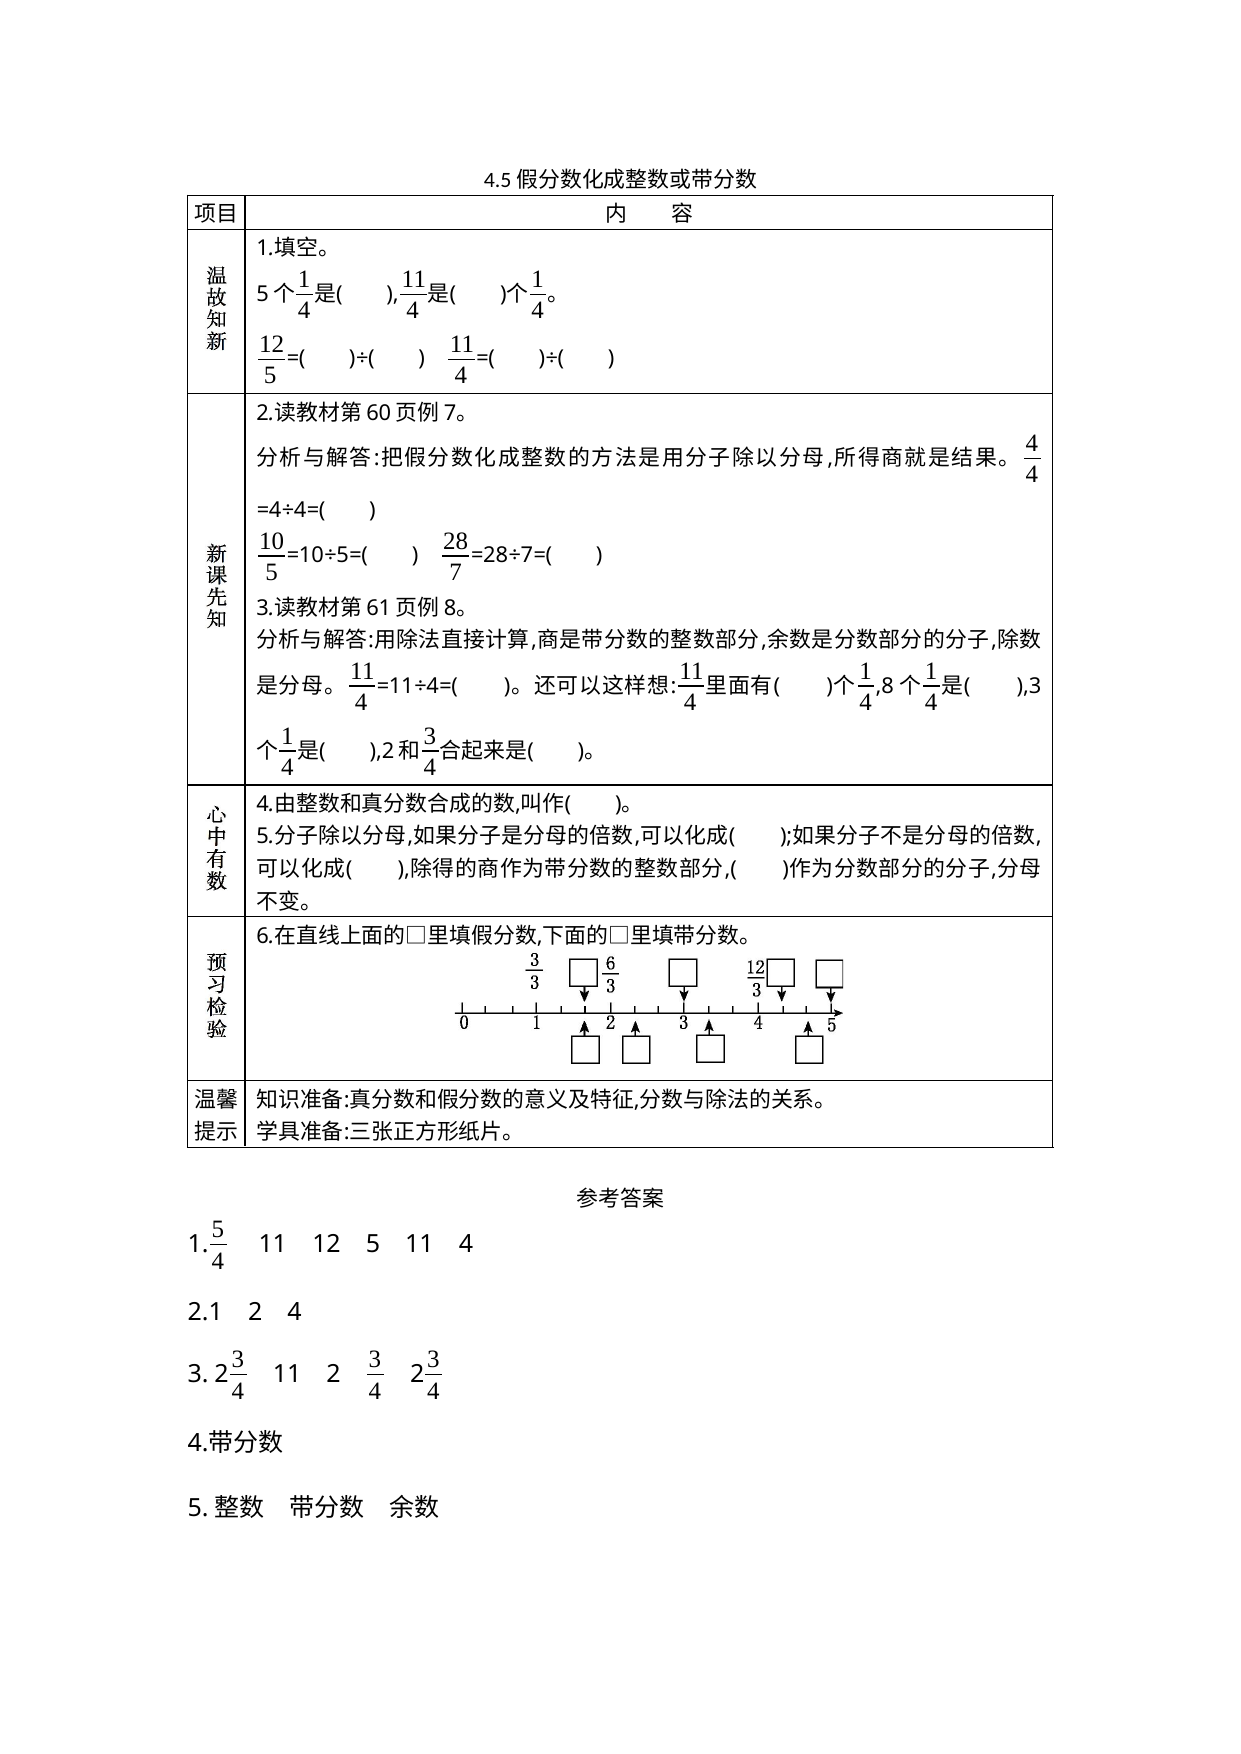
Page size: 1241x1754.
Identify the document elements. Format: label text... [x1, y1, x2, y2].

picture [204, 540, 228, 630]
picture [204, 802, 228, 892]
text 5. 整数 带分数 余数 [187, 1473, 1053, 1538]
table_cell 2.读教材第60页例7。 分析与解答:把假分数化成整数的方法是用分子除以分母,所得商就是结果。=4÷4=( ) =10÷5=( ) =28÷7=( ) 3.读教材第61页例8。 分析与解答:用除法直接计算,商是带分数的整数部分,余数是分数部分的分子,除数是分母。=11÷4=( )。还可以这样想:里面有( )个,8个是( ),3个是( ),2和合起来是( )。 [246, 394, 1052, 784]
table_cell [188, 394, 244, 784]
table_header 项目 [188, 196, 244, 228]
table_cell [188, 786, 244, 916]
text 参考答案 [187, 1180, 1053, 1213]
table_cell 知识准备:真分数和假分数的意义及特征,分数与除法的关系。 学具准备:三张正方形纸片。 [246, 1081, 1052, 1146]
table_cell 1.填空。 5个是( ),是( )个。 =( )÷( ) =( )÷( ) [246, 230, 1052, 393]
table_cell 6.在直线上面的□里填假分数,下面的□里填带分数。 [246, 917, 1052, 1080]
text 4.5 假分数化成整数或带分数 [187, 162, 1053, 194]
text 2.1 2 4 [187, 1278, 1053, 1343]
picture [454, 949, 844, 1064]
table_cell [188, 230, 244, 393]
text 3. 2 11 2 2 [187, 1343, 1053, 1408]
text 4.带分数 [187, 1408, 1053, 1473]
table_cell 温馨 提示 [188, 1081, 244, 1146]
table_cell [188, 917, 244, 1080]
picture [204, 949, 228, 1040]
table_cell 4.由整数和真分数合成的数,叫作( )。 5.分子除以分母,如果分子是分母的倍数,可以化成( );如果分子不是分母的倍数,可以化成( ),除得的商作为带分数的整数部分,( )作为分数部分的分子,分母不变。 [246, 786, 1052, 916]
table_header 内 容 [246, 196, 1052, 228]
text 1. 11 12 5 11 4 [187, 1213, 1053, 1278]
picture [204, 262, 228, 352]
